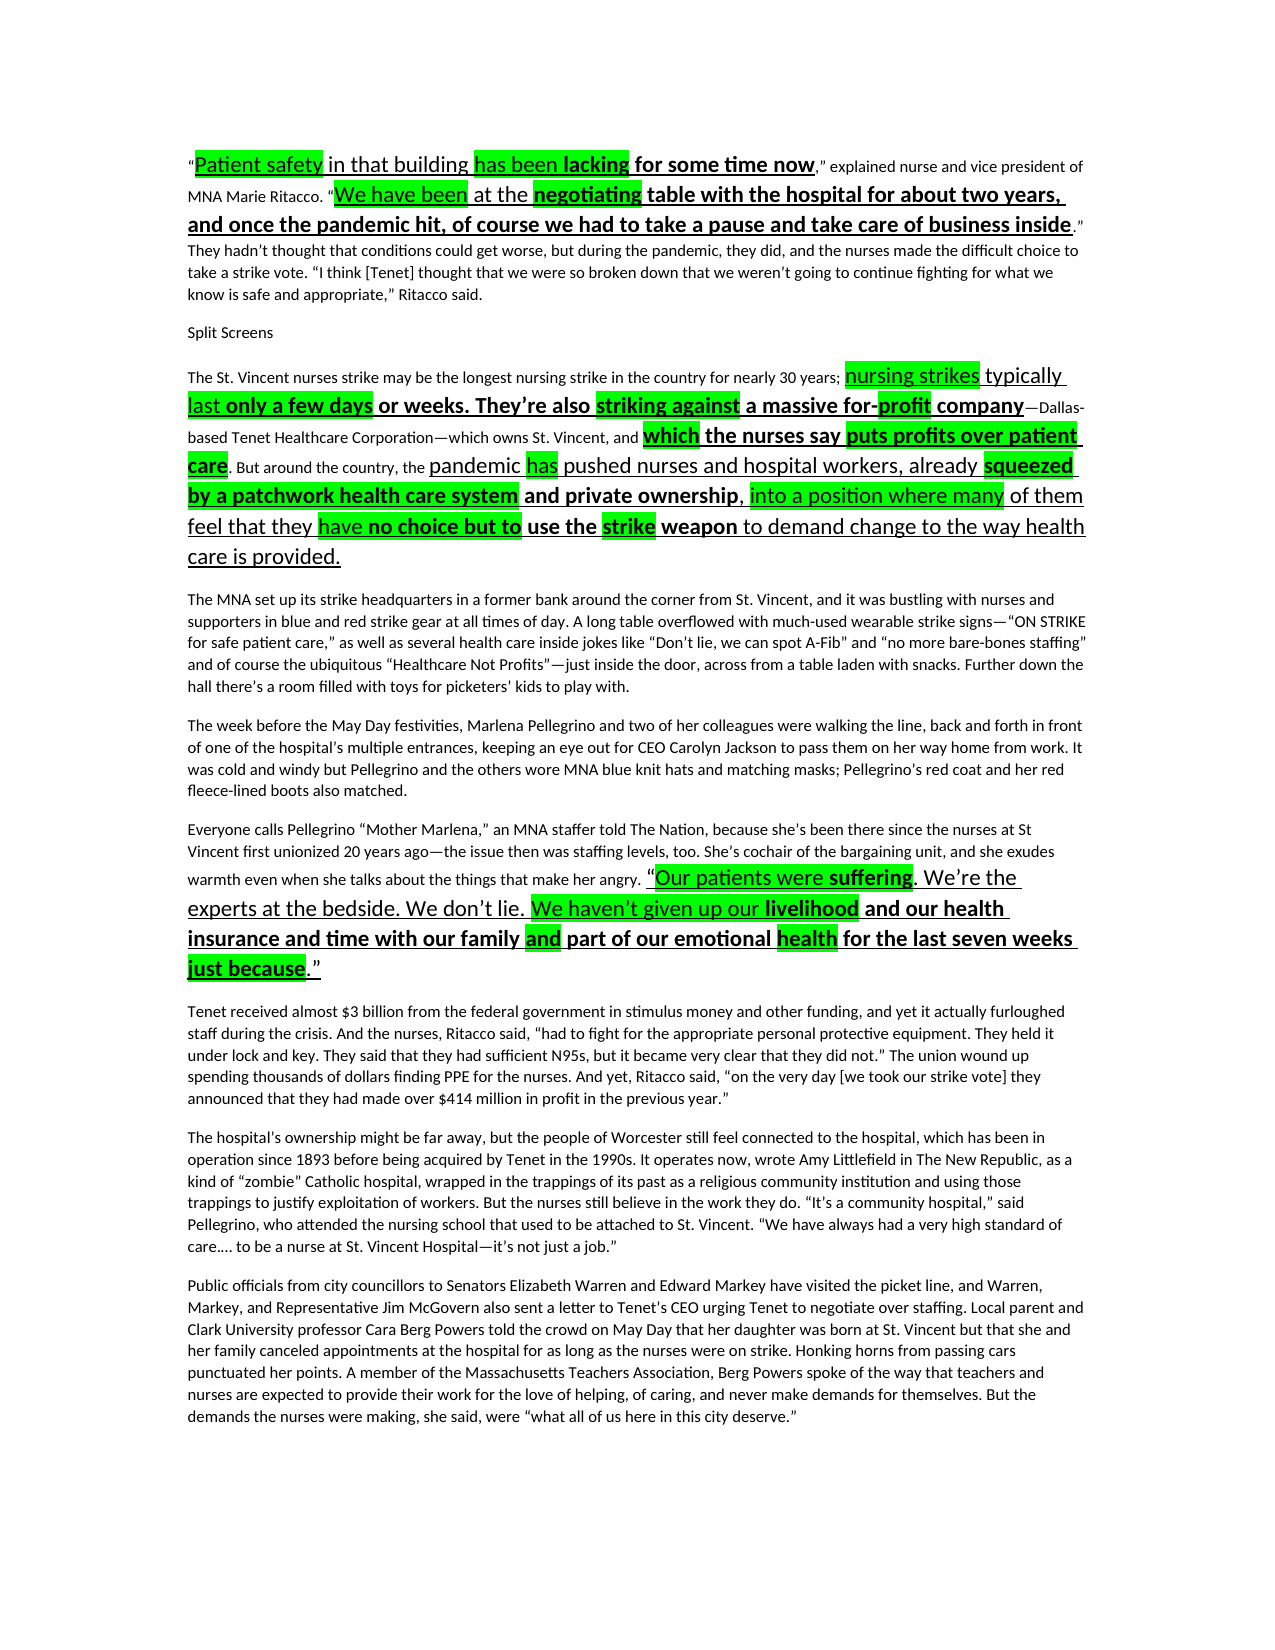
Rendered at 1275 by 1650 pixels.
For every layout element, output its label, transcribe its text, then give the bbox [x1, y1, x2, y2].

text The MNA set up its strike headquarters in a former bank around the corner from St. Vincent, and it was bustling with nurses and supporters in blue and red strike gear at all times of day. A long table overflowed with much-used wearable strike signs—“ON STRIKE for safe patient care,” as well as several health care inside jokes like “Don’t lie, we can spot A-Fib” and “no more bare-bones staffing” and of course the ubiquitous “Healthcare Not Profits”—just inside the door, across from a table laden with snacks. Further down the hall there’s a room filled with toys for picketers’ kids to play with. [187, 589, 1087, 697]
text The hospital’s ownership might be far away, but the people of Worcester still feel connected to the hospital, which has been in operation since 1893 before being acquired by Tenet in the 1990s. It operates now, wrote Amy Littlefield in The New Republic, as a kind of “zombie” Catholic hospital, wrapped in the trappings of its past as a religious community institution and using those trappings to justify exploitation of workers. But the nurses still believe in the work they do. “It’s a community hospital,” said Pellegrino, who attended the nursing school that used to be attached to St. Vincent. “We have always had a very high standard of care.… to be a nurse at St. Vincent Hospital—it’s not just a job.” [187, 1127, 1087, 1257]
text The week before the May Day festivities, Marlena Pellegrino and two of her colleagues were walking the line, back and forth in front of one of the hospital’s multiple entrances, keeping an eye out for CEO Carolyn Jackson to pass them on her way home from work. It was cold and windy but Pellegrino and the others wore MNA blue knit hats and matching masks; Pellegrino’s red coat and her red fleece-lined boots also matched. [187, 715, 1087, 801]
text Public officials from city councillors to Senators Elizabeth Warren and Edward Markey have visited the picket line, and Warren, Markey, and Representative Jim McGovern also sent a letter to Tenet’s CEO urging Tenet to negotiate over staffing. Local parent and Clark University professor Cara Berg Powers told the crowd on May Day that her daughter was born at St. Vincent but that she and her family canceled appointments at the hospital for as long as the nurses were on strike. Honking horns from passing cars punctuated her points. A member of the Massachusetts Teachers Association, Berg Powers spoke of the way that teachers and nurses are expected to provide their work for the love of helping, of caring, and never make demands for themselves. But the demands the nurses were making, she said, were “what all of us here in this city deserve.” [187, 1275, 1087, 1427]
text The St. Vincent nurses strike may be the longest nursing strike in the country for nearly 30 years; nursing strikes typically last only a few days or weeks. They’re also striking against a massive for-profit company—Dallas-based Tenet Healthcare Corporation—which owns St. Vincent, and which the nurses say puts profits over patient care. But around the country, the pandemic has pushed nurses and hospital workers, already squeezed by a patchwork health care system and private ownership, into a position where many of them feel that they have no choice but to use the strike weapon to demand change to the way health care is provided. [187, 361, 1087, 570]
text Tenet received almost $3 billion from the federal government in stimulus money and other funding, and yet it actually furloughed staff during the crisis. And the nurses, Ritacco said, “had to fight for the appropriate personal protective equipment. They held it under lock and key. They said that they had sufficient N95s, but it became very clear that they did not.” The union wound up spending thousands of dollars finding PPE for the nurses. And yet, Ritacco said, “on the very day [we took our strike vote] they announced that they had made over $414 million in profit in the previous year.” [187, 1001, 1087, 1109]
text Split Screens [187, 322, 1087, 343]
text Everyone calls Pellegrino “Mother Marlena,” an MNA staffer told The Nation, because she’s been there since the nurses at St Vincent first unionized 20 years ago—the issue then was staffing levels, too. She’s cochair of the bargaining unit, and she exudes warmth even when she talks about the things that make her angry. “Our patients were suffering. We’re the experts at the bedside. We don’t lie. We haven’t given up our livelihood and our health insurance and time with our family and part of our emotional health for the last seven weeks just because.” [187, 819, 1087, 982]
text “Patient safety in that building has been lacking for some time now,” explained nurse and vice president of MNA Marie Ritacco. “We have been at the negotiating table with the hospital for about two years, and once the pandemic hit, of course we had to take a pause and take care of business inside.” They hadn’t thought that conditions could get worse, but during the pandemic, they did, and the nurses made the difficult choice to take a strike vote. “I think [Tenet] thought that we were so broken down that we weren’t going to continue fighting for what we know is safe and appropriate,” Ritacco said. [187, 150, 1087, 304]
